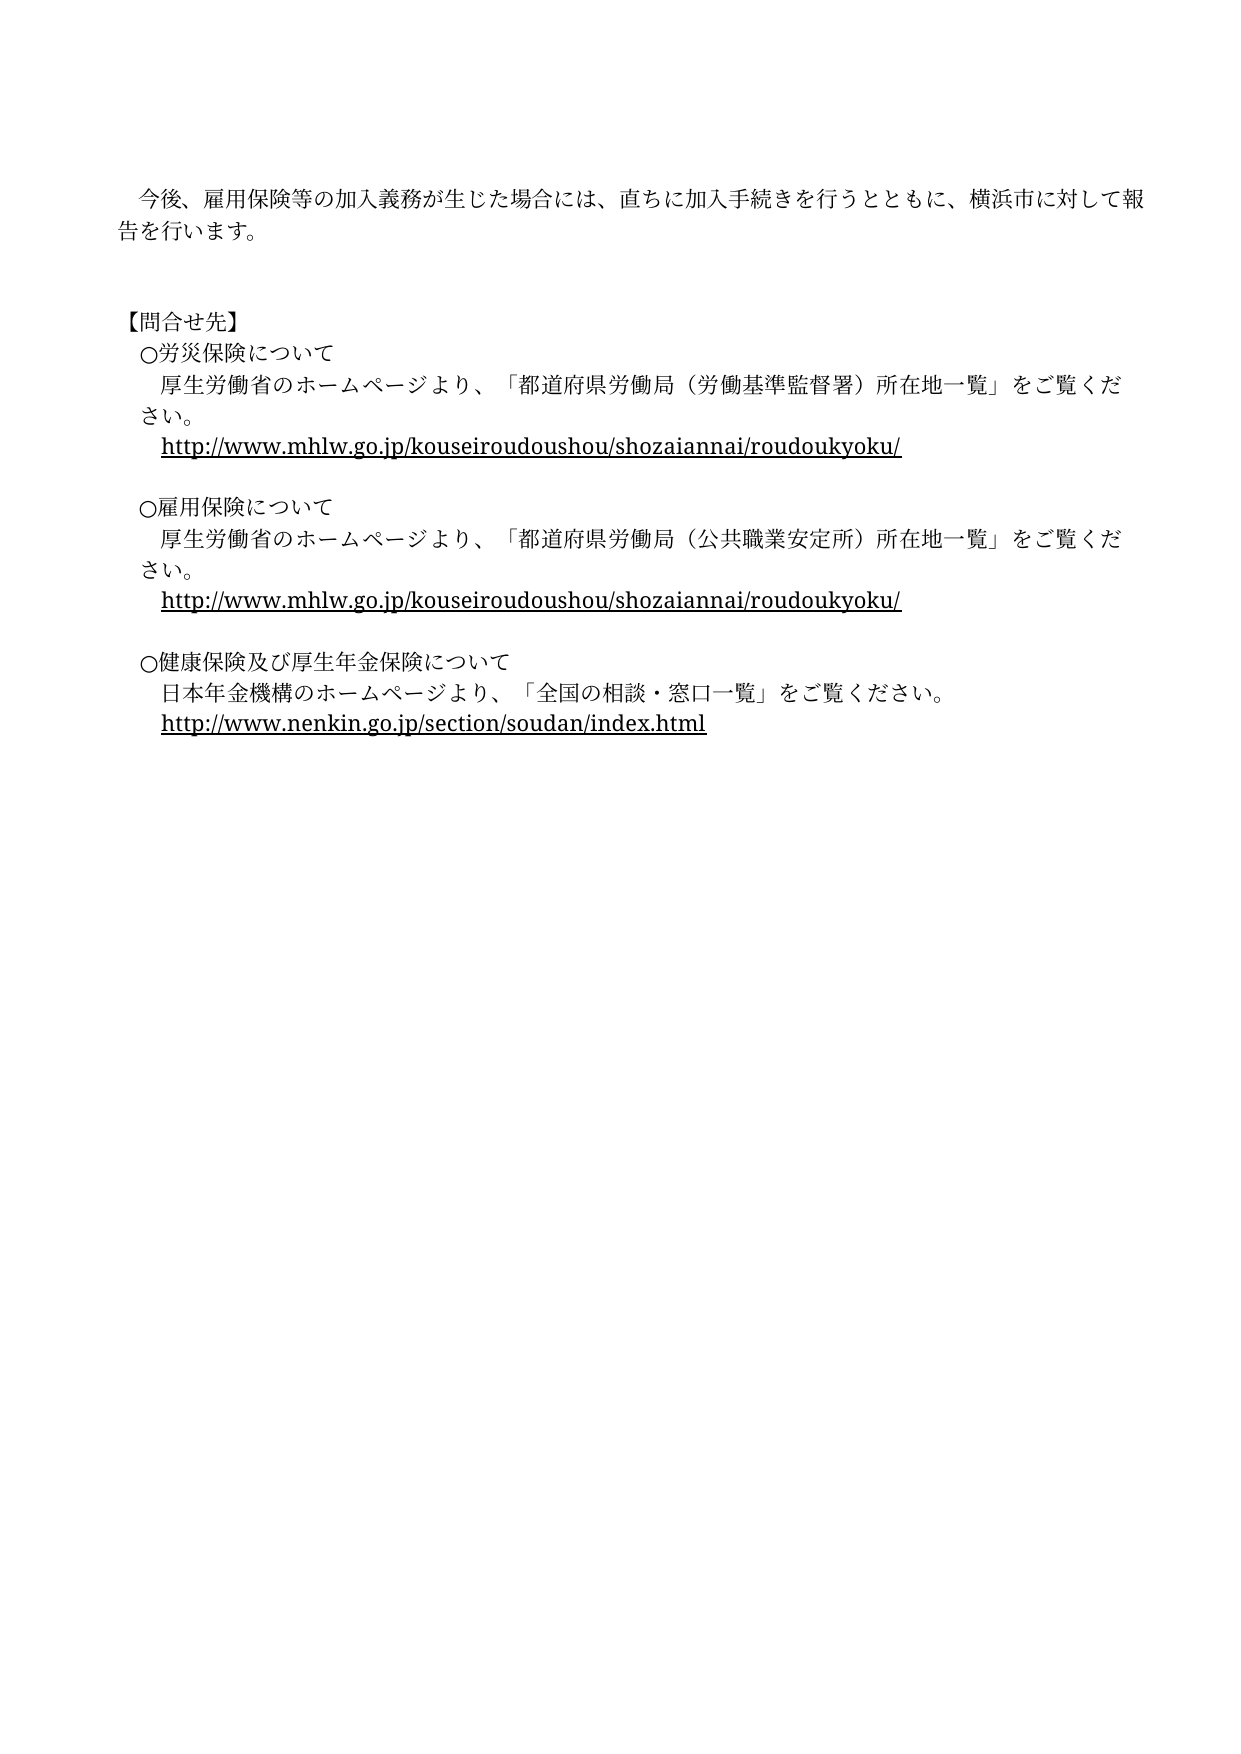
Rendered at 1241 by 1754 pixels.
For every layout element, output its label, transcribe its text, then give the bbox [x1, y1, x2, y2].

text 今後、雇用保険等の加入義務が生じた場合には、直ちに加入手続きを行うとともに、横浜市に対して報告を行います。 [117, 183, 1146, 246]
text 厚生労働省のホームページより、「都道府県労働局（公共職業安定所）所在地一覧」をご覧ください。 [139, 522, 1123, 585]
text ○雇用保険について [117, 491, 1123, 522]
text ○労災保険について [139, 337, 1123, 368]
text 【問合せ先】 [117, 305, 1123, 337]
text http://www.nenkin.go.jp/section/soudan/index.html [139, 708, 1123, 737]
text http://www.mhlw.go.jp/kouseiroudoushou/shozaiannai/roudoukyoku/ [139, 431, 1123, 461]
text 日本年金機構のホームページより、「全国の相談・窓口一覧」をご覧ください。 [139, 676, 1123, 708]
text ○健康保険及び厚生年金保険について [139, 645, 1123, 676]
text http://www.mhlw.go.jp/kouseiroudoushou/shozaiannai/roudoukyoku/ [139, 585, 1123, 615]
text 厚生労働省のホームページより、「都道府県労働局（労働基準監督署）所在地一覧」をご覧ください。 [139, 368, 1123, 431]
